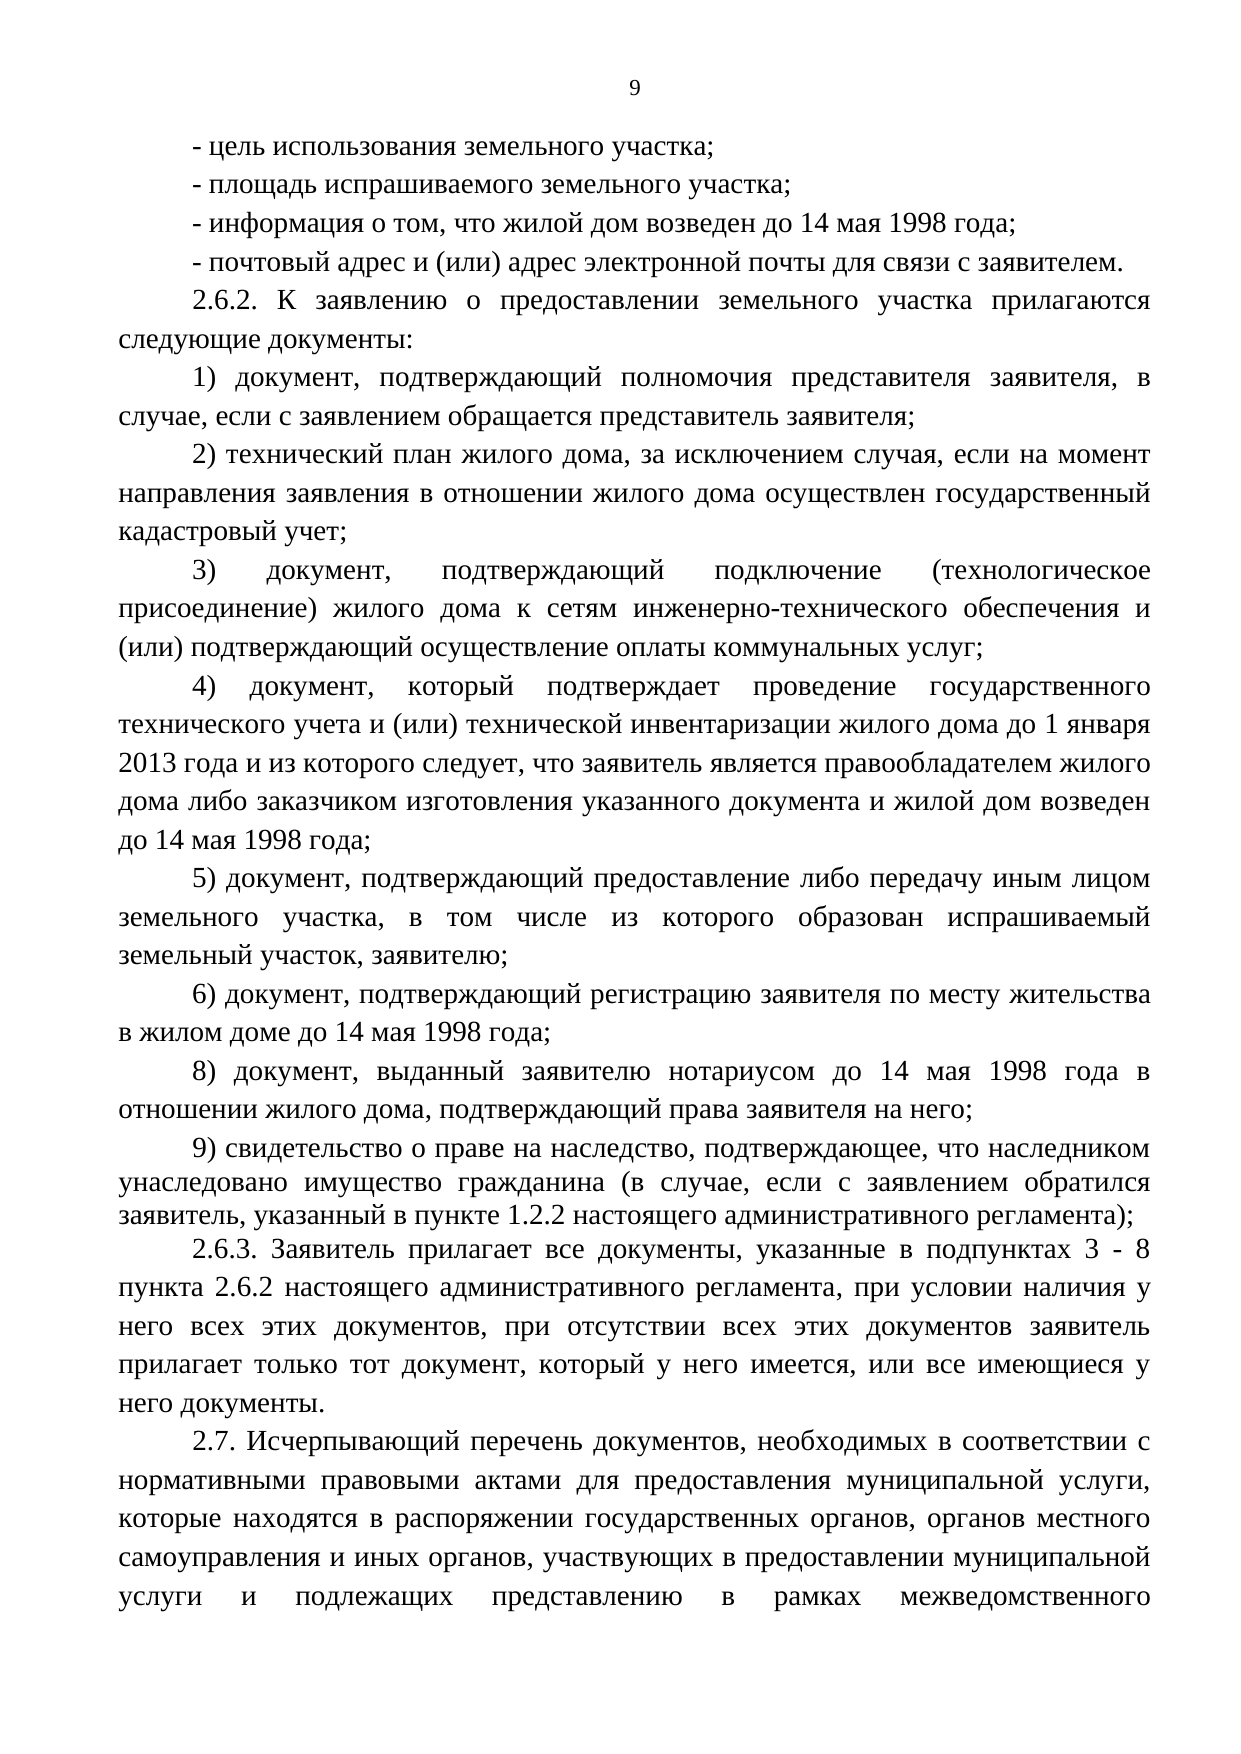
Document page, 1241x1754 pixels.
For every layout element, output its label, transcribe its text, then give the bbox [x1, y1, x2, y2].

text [118, 1423, 1152, 1611]
text 2) технический план жилого дома, за исключением случая, если на момент направления заявления в отношении жилого дома осуществлен государственный кадастровый учет; [118, 436, 1152, 547]
text - площадь испрашиваемого земельного участка; [118, 167, 1152, 200]
text 9) свидетельство о праве на наследство, подтверждающее, что наследником унаследовано имущество гражданина (в случае, если с заявлением обратился заявитель, указанный в пункте 1.2.2 настоящего административного регламента); [118, 1130, 1152, 1231]
text 2.6.3. Заявитель прилагает все документы, указанные в подпунктах 3 - 8 пункта 2.6.2 настоящего административного регламента, при условии наличия у него всех этих документов, при отсутствии всех этих документов заявитель прилагает только тот документ, который у него имеется, или все имеющиеся у него документы. [118, 1231, 1152, 1418]
text - почтовый адрес и (или) адрес электронной почты для связи с заявителем. [118, 244, 1152, 277]
text - цель использования земельного участка; [118, 128, 1152, 162]
text - информация о том, что жилой дом возведен до 14 мая 1998 года; [118, 205, 1152, 239]
text 5) документ, подтверждающий предоставление либо передачу иным лицом земельного участка, в том числе из которого образован испрашиваемый земельный участок, заявителю; [118, 860, 1152, 971]
text 2.6.2. К заявлению о предоставлении земельного участка прилагаются следующие документы: [118, 282, 1152, 354]
text 4) документ, который подтверждает проведение государственного технического учета и (или) технической инвентаризации жилого дома до 1 января 2013 года и из которого следует, что заявитель является правообладателем жилого дома либо заказчиком изготовления указанного документа и жилой дом возведен до 14 мая 1998 года; [118, 668, 1152, 855]
text 3) документ, подтверждающий подключение (технологическое присоединение) жилого дома к сетям инженерно-технического обеспечения и (или) подтверждающий осуществление оплаты коммунальных услуг; [118, 552, 1152, 663]
text 6) документ, подтверждающий регистрацию заявителя по месту жительства в жилом доме до 14 мая 1998 года; [118, 976, 1152, 1048]
text 8) документ, выданный заявителю нотариусом до 14 мая 1998 года в отношении жилого дома, подтверждающий права заявителя на него; [118, 1053, 1152, 1125]
text 1) документ, подтверждающий полномочия представителя заявителя, в случае, если с заявлением обращается представитель заявителя; [118, 359, 1152, 431]
